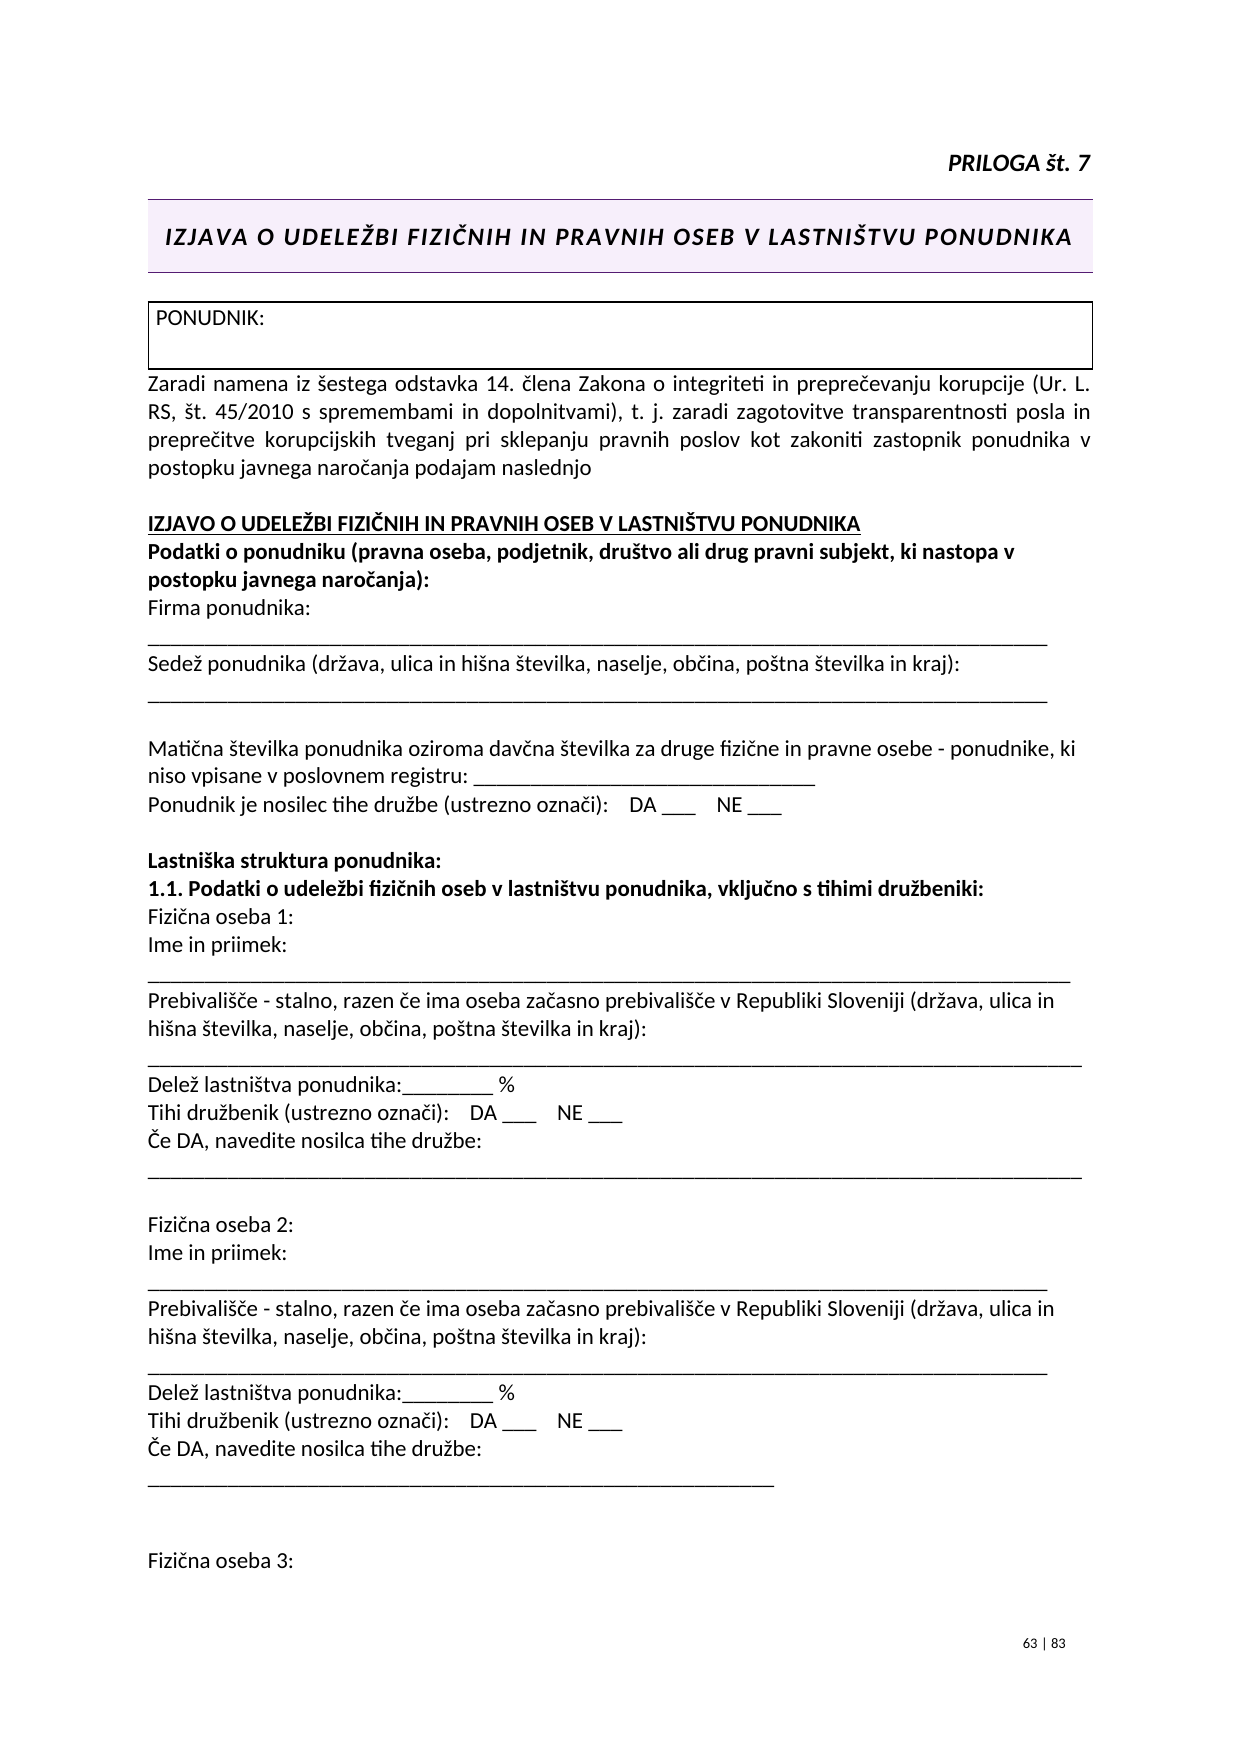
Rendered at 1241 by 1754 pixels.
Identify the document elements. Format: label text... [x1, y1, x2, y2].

text Podatki o ponudniku (pravna oseba, podjetnik, društvo ali drug pravni subjekt, ki nastopa v postopku javnega naročanja): [148, 537, 1093, 593]
text Če DA, navedite nosilca tihe družbe: __________________________________________________________________________________ [148, 1126, 1093, 1182]
text Sedež ponudnika (država, ulica in hišna številka, naselje, občina, poštna številka in kraj): [148, 649, 1093, 678]
text PRILOGA št. 7 [148, 148, 1092, 178]
text Lastniška struktura ponudnika: [148, 846, 1093, 874]
text __________________________________________________________________________________ [148, 1042, 1093, 1070]
text IZJAVO O UDELEŽBI FIZIČNIH IN PRAVNIH OSEB V LASTNIŠTVU PONUDNIKA [148, 509, 1093, 537]
text Ponudnik je nosilec tihe družbe (ustrezno označi): DA ___ NE ___ [148, 790, 1093, 818]
text Fizična oseba 3: [148, 1546, 1093, 1574]
text Matična številka ponudnika oziroma davčna številka za druge fizične in pravne osebe - ponudnike, ki niso vpisane v poslovnem registru: ______________________________ [148, 734, 1093, 790]
text Zaradi namena iz šestega odstavka 14. člena Zakona o integriteti in preprečevanju korupcije (Ur. L. RS, št. 45/2010 s spremembami in dopolnitvami), t. j. zaradi zagotovitve transparentnosti posla in preprečitve korupcijskih tveganj pri sklepanju pravnih poslov kot zakoniti zastopnik ponudnika v postopku javnega naročanja podajam naslednjo [148, 370, 1093, 481]
table_header PONUDNIK: [149, 303, 1092, 368]
text Tihi družbenik (ustrezno označi): DA ___ NE ___ [148, 1098, 1093, 1126]
text Ime in priimek: _______________________________________________________________________________ [148, 1238, 1093, 1294]
text Delež lastništva ponudnika:________ % [148, 1070, 1093, 1098]
text Če DA, navedite nosilca tihe družbe: _______________________________________________________ [148, 1434, 1093, 1490]
text 1.1. Podatki o udeležbi fizičnih oseb v lastništvu ponudnika, vključno s tihimi družbeniki: [148, 874, 1093, 902]
text Tihi družbenik (ustrezno označi): DA ___ NE ___ [148, 1406, 1093, 1434]
text Ime in priimek: _________________________________________________________________________________ [148, 930, 1093, 986]
text Fizična oseba 2: [148, 1210, 1093, 1238]
text Firma ponudnika: _______________________________________________________________________________ [148, 593, 1093, 649]
text Delež lastništva ponudnika:________ % [148, 1378, 1093, 1406]
text Fizična oseba 1: [148, 902, 1093, 930]
text _______________________________________________________________________________ [148, 678, 1093, 706]
text _______________________________________________________________________________ [148, 1350, 1093, 1378]
text IZJAVA O UDELEŽBI FIZIČNIH IN PRAVNIH OSEB V LASTNIŠTVU PONUDNIKA [148, 200, 1093, 272]
